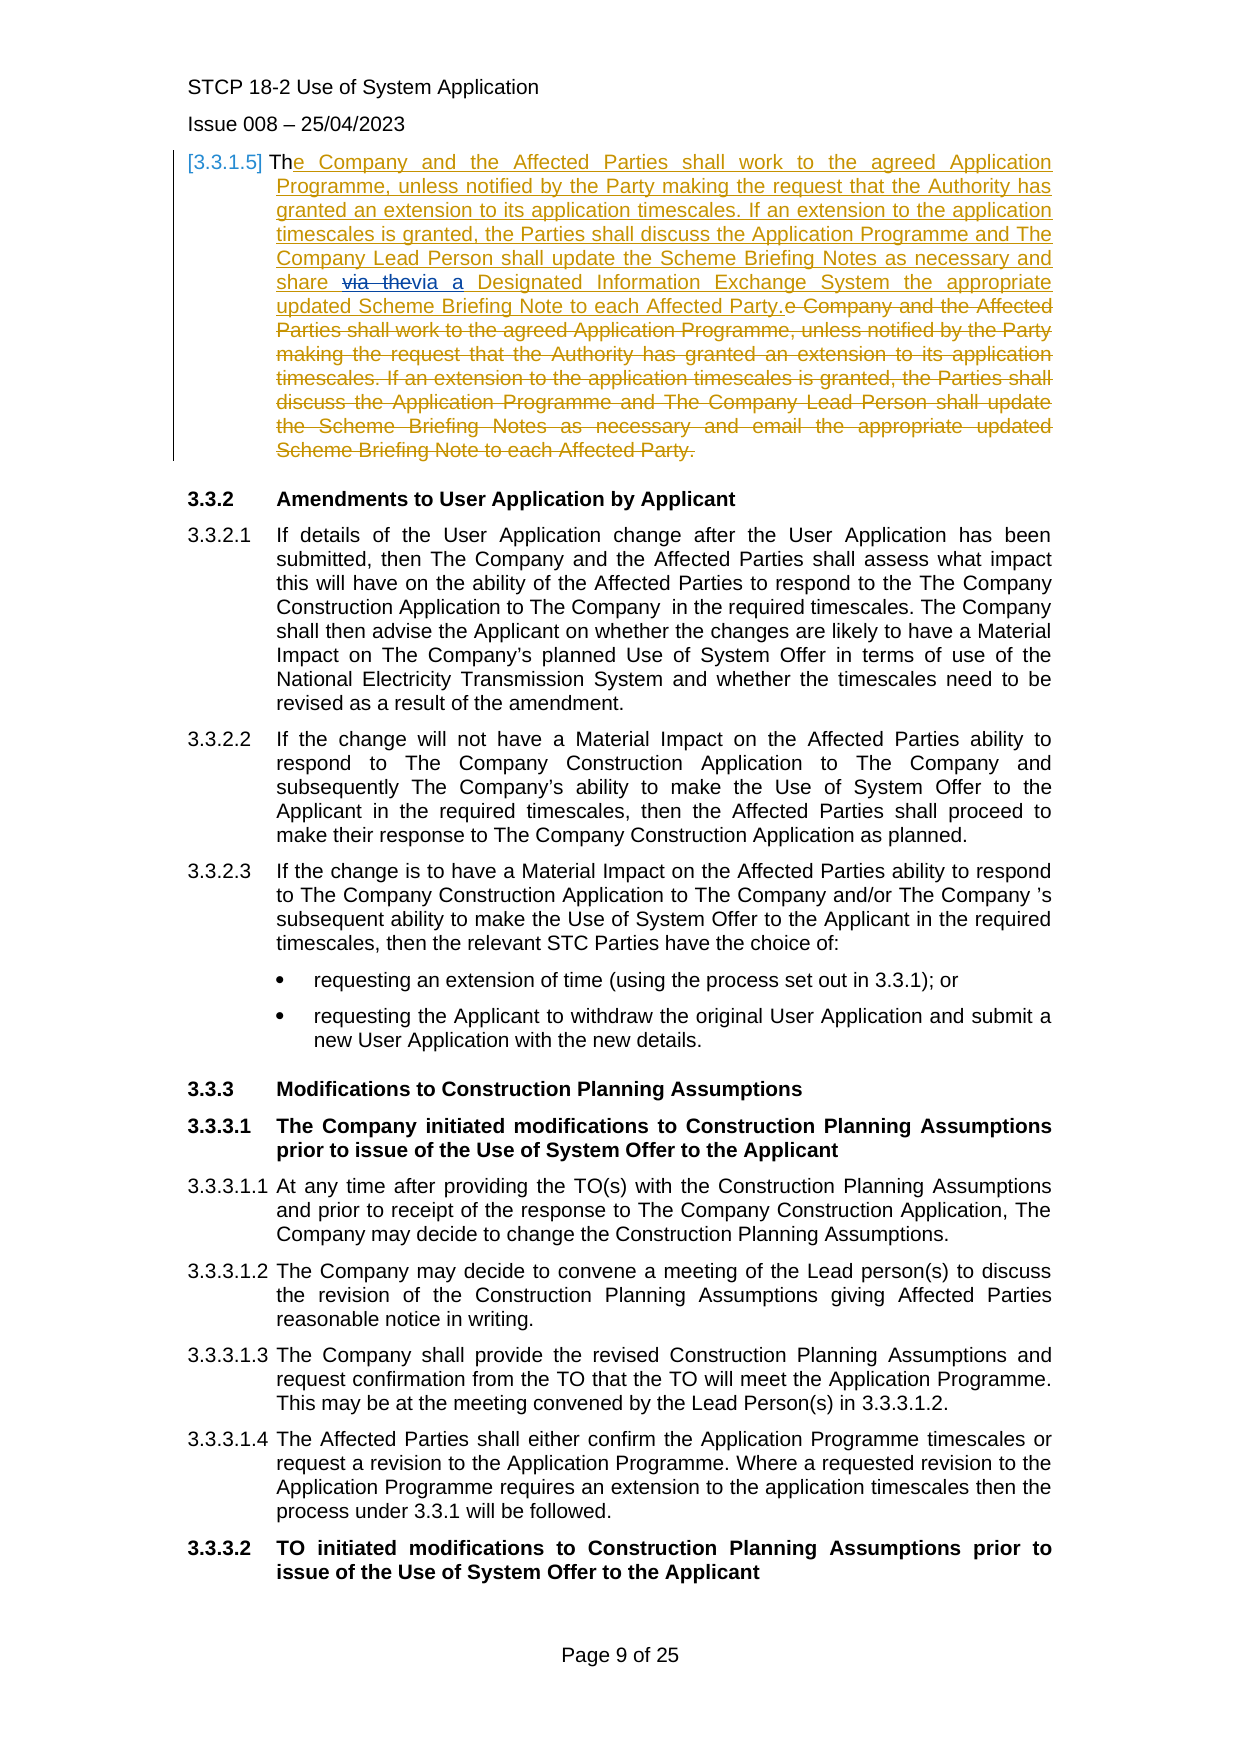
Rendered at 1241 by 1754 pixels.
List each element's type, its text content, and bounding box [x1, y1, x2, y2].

subtitle If the change is to have a Material Impact on the Affected Parties ability to respond to The Company Construction Application to The Company and/or The Company ’s subsequent ability to make the Use of System Offer to the Applicant in the required timescales, then the relevant STC Parties have the choice of: [187, 859, 1053, 955]
subtitle Modifications to Construction Planning Assumptions [187, 1077, 1053, 1101]
list requesting an extension of time (using the process set out in 3.3.1); or [276, 968, 1053, 992]
list requesting the Applicant to withdraw the original User Application and submit a new User Application with the new details. [276, 1004, 1053, 1052]
subtitle If the change will not have a Material Impact on the Affected Parties ability to respond to The Company Construction Application to The Company and subsequently The Company’s ability to make the Use of System Offer to the Applicant in the required timescales, then the Affected Parties shall proceed to make their response to The Company Construction Application as planned. [187, 727, 1053, 847]
subtitle The Company may decide to convene a meeting of the Lead person(s) to discuss the revision of the Construction Planning Assumptions giving Affected Parties reasonable notice in writing. [187, 1258, 1053, 1330]
subtitle Th [187, 150, 1053, 461]
subtitle The Company shall provide the revised Construction Planning Assumptions and request confirmation from the TO that the TO will meet the Application Programme. This may be at the meeting convened by the Lead Person(s) in 3.3.3.1.2. [187, 1343, 1053, 1415]
subtitle If details of the User Application change after the User Application has been submitted, then The Company and the Affected Parties shall assess what impact this will have on the ability of the Affected Parties to respond to the The Company Construction Application to The Company in the required timescales. The Company shall then advise the Applicant on whether the changes are likely to have a Material Impact on The Company’s planned Use of System Offer in terms of use of the National Electricity Transmission System and whether the timescales need to be revised as a result of the amendment. [187, 523, 1053, 714]
subtitle At any time after providing the TO(s) with the Construction Planning Assumptions and prior to receipt of the response to The Company Construction Application, The Company may decide to change the Construction Planning Assumptions. [187, 1174, 1053, 1246]
subtitle The Company initiated modifications to Construction Planning Assumptions prior to issue of the Use of System Offer to the Applicant [187, 1114, 1053, 1162]
subtitle Amendments to User Application by Applicant [187, 486, 1053, 510]
subtitle TO initiated modifications to Construction Planning Assumptions prior to issue of the Use of System Offer to the Applicant [187, 1536, 1053, 1583]
